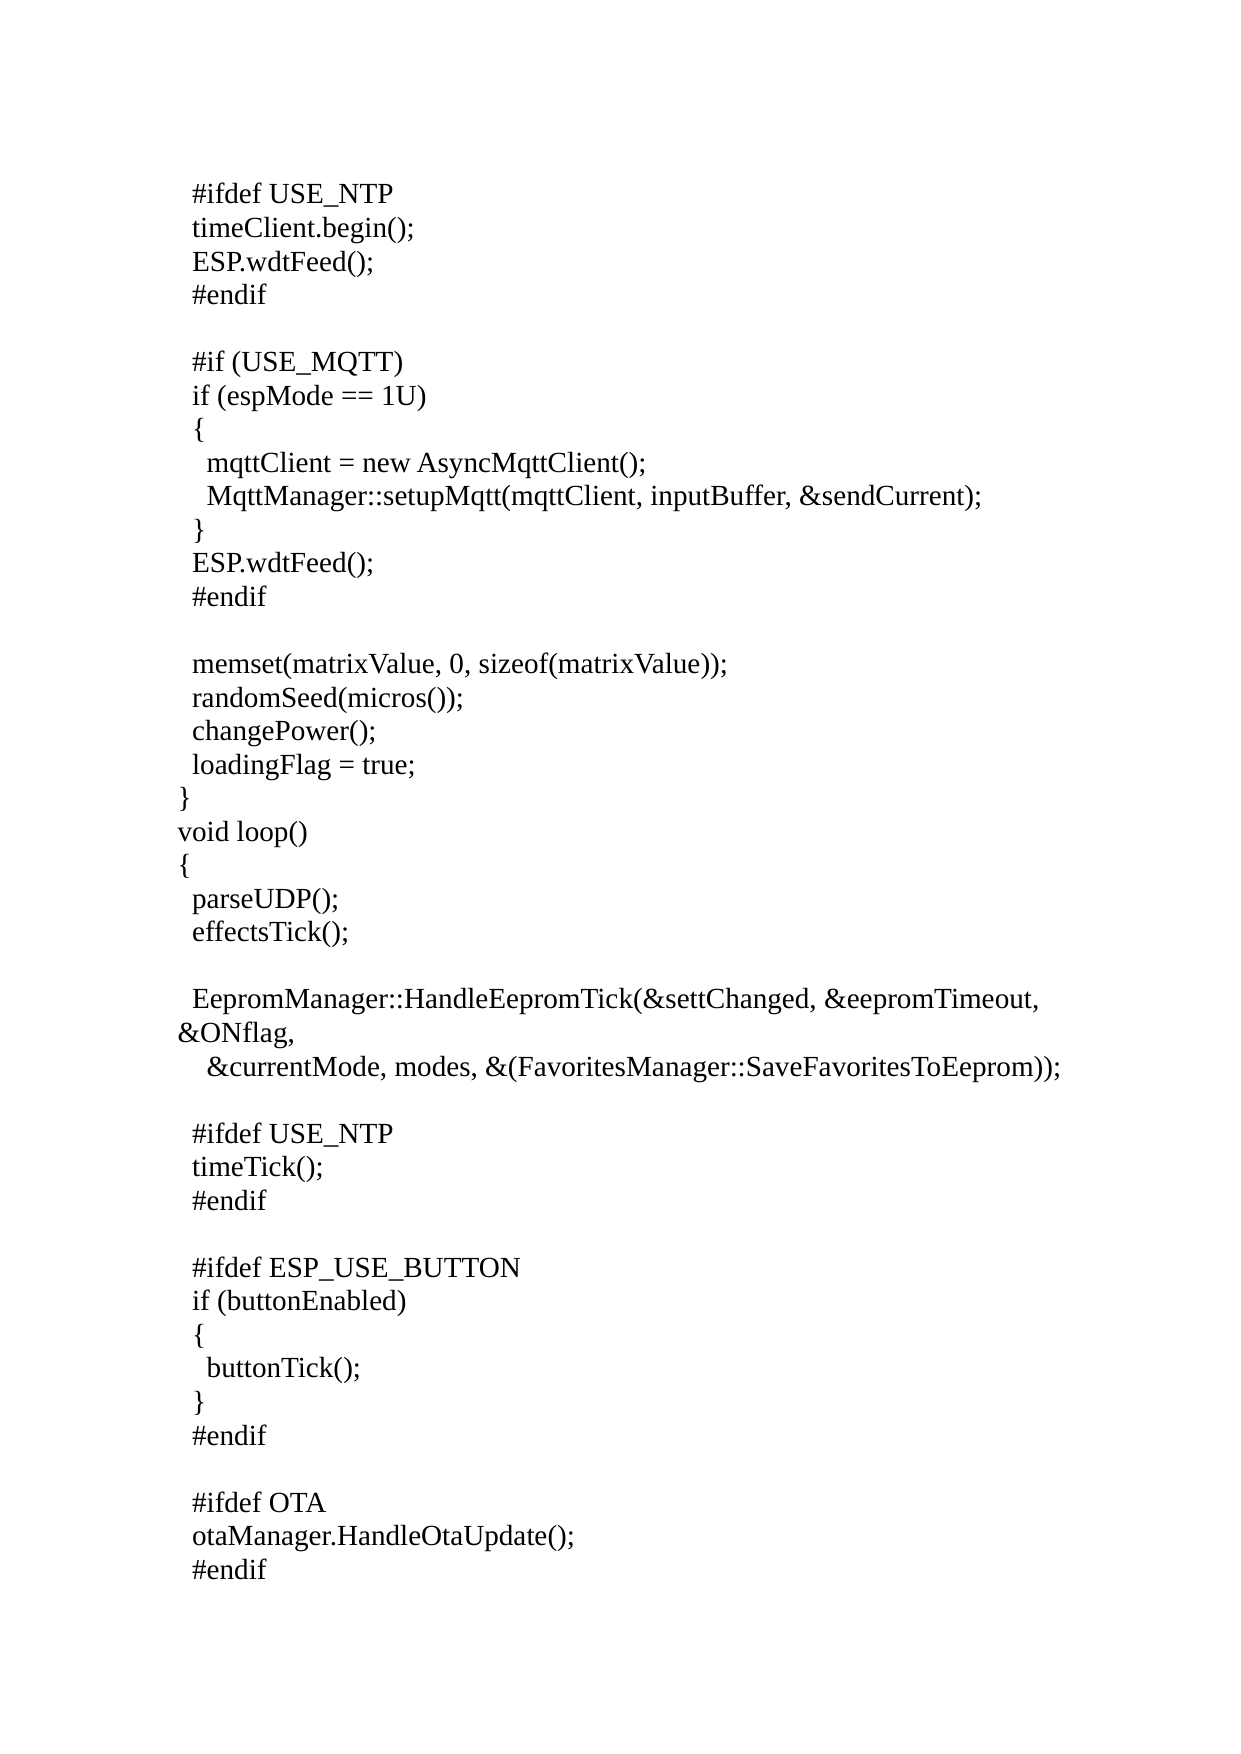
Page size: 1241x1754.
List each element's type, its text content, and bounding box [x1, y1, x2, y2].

text timeTick(); [177, 1149, 1152, 1183]
text buttonTick(); [177, 1351, 1152, 1384]
text mqttClient = new AsyncMqttClient(); [177, 445, 1152, 478]
text } [177, 512, 1152, 546]
text &currentMode, modes, &(FavoritesManager::SaveFavoritesToEeprom)); [177, 1049, 1152, 1082]
text #if (USE_MQTT) [177, 344, 1152, 378]
text #ifdef ESP_USE_BUTTON [177, 1250, 1152, 1283]
text otaManager.HandleOtaUpdate(); [177, 1518, 1152, 1552]
text } [177, 1384, 1152, 1418]
text timeClient.begin(); [177, 210, 1152, 244]
text #endif [177, 1552, 1152, 1585]
text #endif [177, 277, 1152, 311]
text ESP.wdtFeed(); [177, 244, 1152, 277]
text ESP.wdtFeed(); [177, 546, 1152, 579]
text if (buttonEnabled) [177, 1283, 1152, 1317]
text changePower(); [177, 713, 1152, 747]
text if (espMode == 1U) [177, 378, 1152, 411]
text memset(matrixValue, 0, sizeof(matrixValue)); [177, 646, 1152, 680]
text effectsTick(); [177, 914, 1152, 948]
text { [177, 847, 1152, 881]
text EepromManager::HandleEepromTick(&settChanged, &eepromTimeout, &ONflag, [177, 982, 1152, 1049]
text #endif [177, 1418, 1152, 1451]
text { [177, 1317, 1152, 1351]
text } [177, 780, 1152, 814]
text #endif [177, 579, 1152, 613]
text parseUDP(); [177, 881, 1152, 914]
text void loop() [177, 814, 1152, 847]
text loadingFlag = true; [177, 747, 1152, 780]
text #endif [177, 1183, 1152, 1216]
text #ifdef USE_NTP [177, 177, 1152, 210]
text randomSeed(micros()); [177, 680, 1152, 713]
text MqttManager::setupMqtt(mqttClient, inputBuffer, &sendCurrent); [177, 478, 1152, 512]
text #ifdef USE_NTP [177, 1116, 1152, 1149]
text #ifdef OTA [177, 1485, 1152, 1518]
text { [177, 411, 1152, 445]
